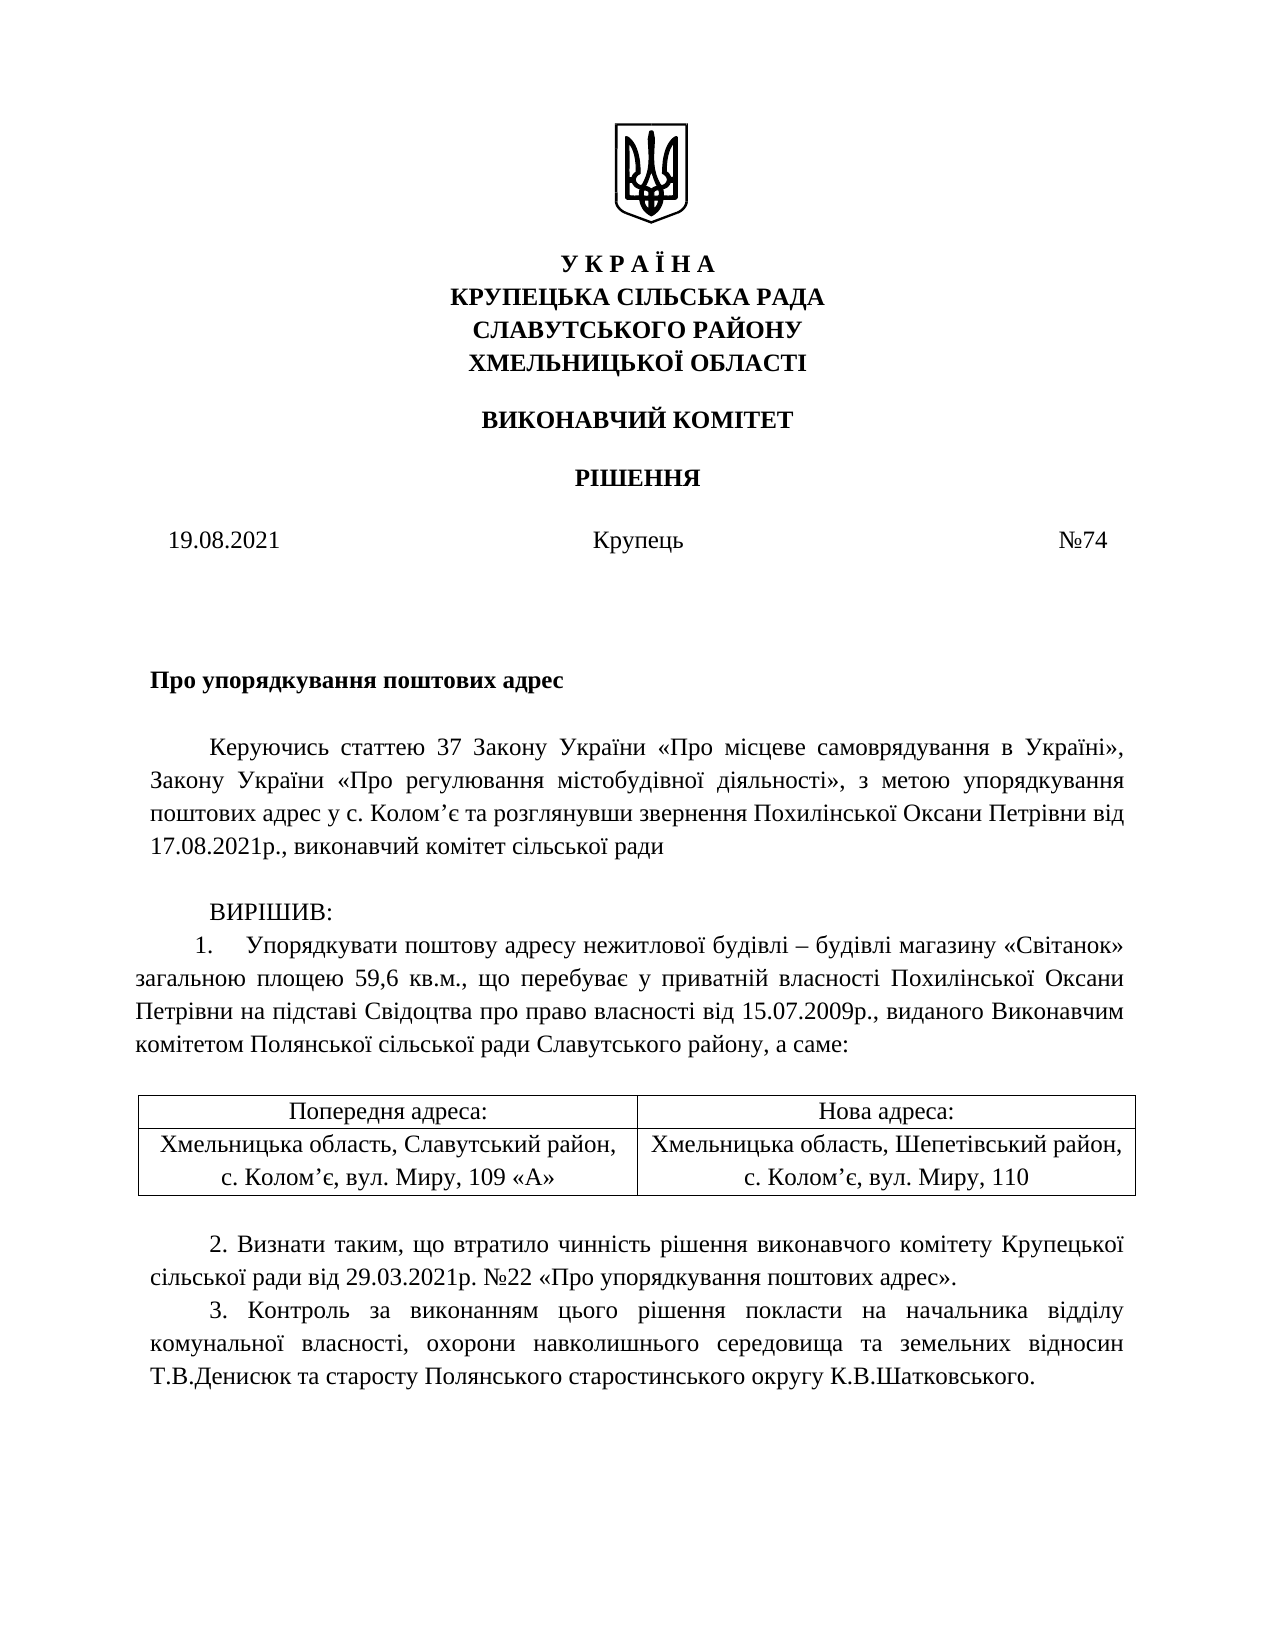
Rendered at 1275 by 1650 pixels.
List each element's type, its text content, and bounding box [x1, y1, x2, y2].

text КРУПЕЦЬКА СІЛЬСЬКА РАДА [150, 282, 1125, 311]
text СЛАВУТСЬКОГО РАЙОНУ [150, 315, 1125, 344]
text ВИКОНАВЧИЙ КОМІТЕТ [150, 406, 1125, 434]
text У К Р А Ї Н А [150, 249, 1125, 278]
list Упорядкувати поштову адресу нежитлової будівлі – будівлі магазину «Світанок» загальною площею 59,6 кв.м., що перебуває у приватній власності Похилінської Оксани Петрівни на підставі Свідоцтва про право власності від 15.07.2009р., виданого Виконавчим комітетом Полянської сільської ради Славутського району, а саме: [135, 930, 1125, 1058]
text ХМЕЛЬНИЦЬКОЇ ОБЛАСТІ [150, 348, 1125, 377]
table_header Нова адреса: [638, 1096, 1135, 1128]
table_cell Хмельницька область, Славутський район, с. Колом’є, вул. Миру, 109 «А» [139, 1129, 637, 1194]
table_cell Хмельницька область, Шепетівський район, с. Колом’є, вул. Миру, 110 [638, 1129, 1135, 1194]
text ВИРІШИВ: [150, 897, 1125, 926]
table_header Попередня адреса: [139, 1096, 637, 1128]
text 3. Контроль за виконанням цього рішення покласти на начальника відділу комунальної власності, охорони навколишнього середовища та земельних відносин Т.В.Денисюк та старосту Полянського старостинського округу К.В.Шатковського. [150, 1295, 1125, 1389]
text 2. Визнати таким, що втратило чинність рішення виконавчого комітету Крупецької сільської ради від 29.03.2021р. №22 «Про упорядкування поштових адрес». [150, 1229, 1125, 1290]
text 19.08.2021 Крупець №74 [150, 525, 1125, 554]
text РІШЕННЯ [150, 463, 1125, 492]
text Про упорядкування поштових адрес [150, 666, 1125, 694]
text Керуючись статтею 37 Закону України «Про місцеве самоврядування в Україні», Закону України «Про регулювання містобудівної діяльності», з метою упорядкування поштових адрес у с. Колом’є та розглянувши звернення Похилінської Оксани Петрівни від 17.08.2021р., виконавчий комітет сільської ради [150, 732, 1125, 859]
